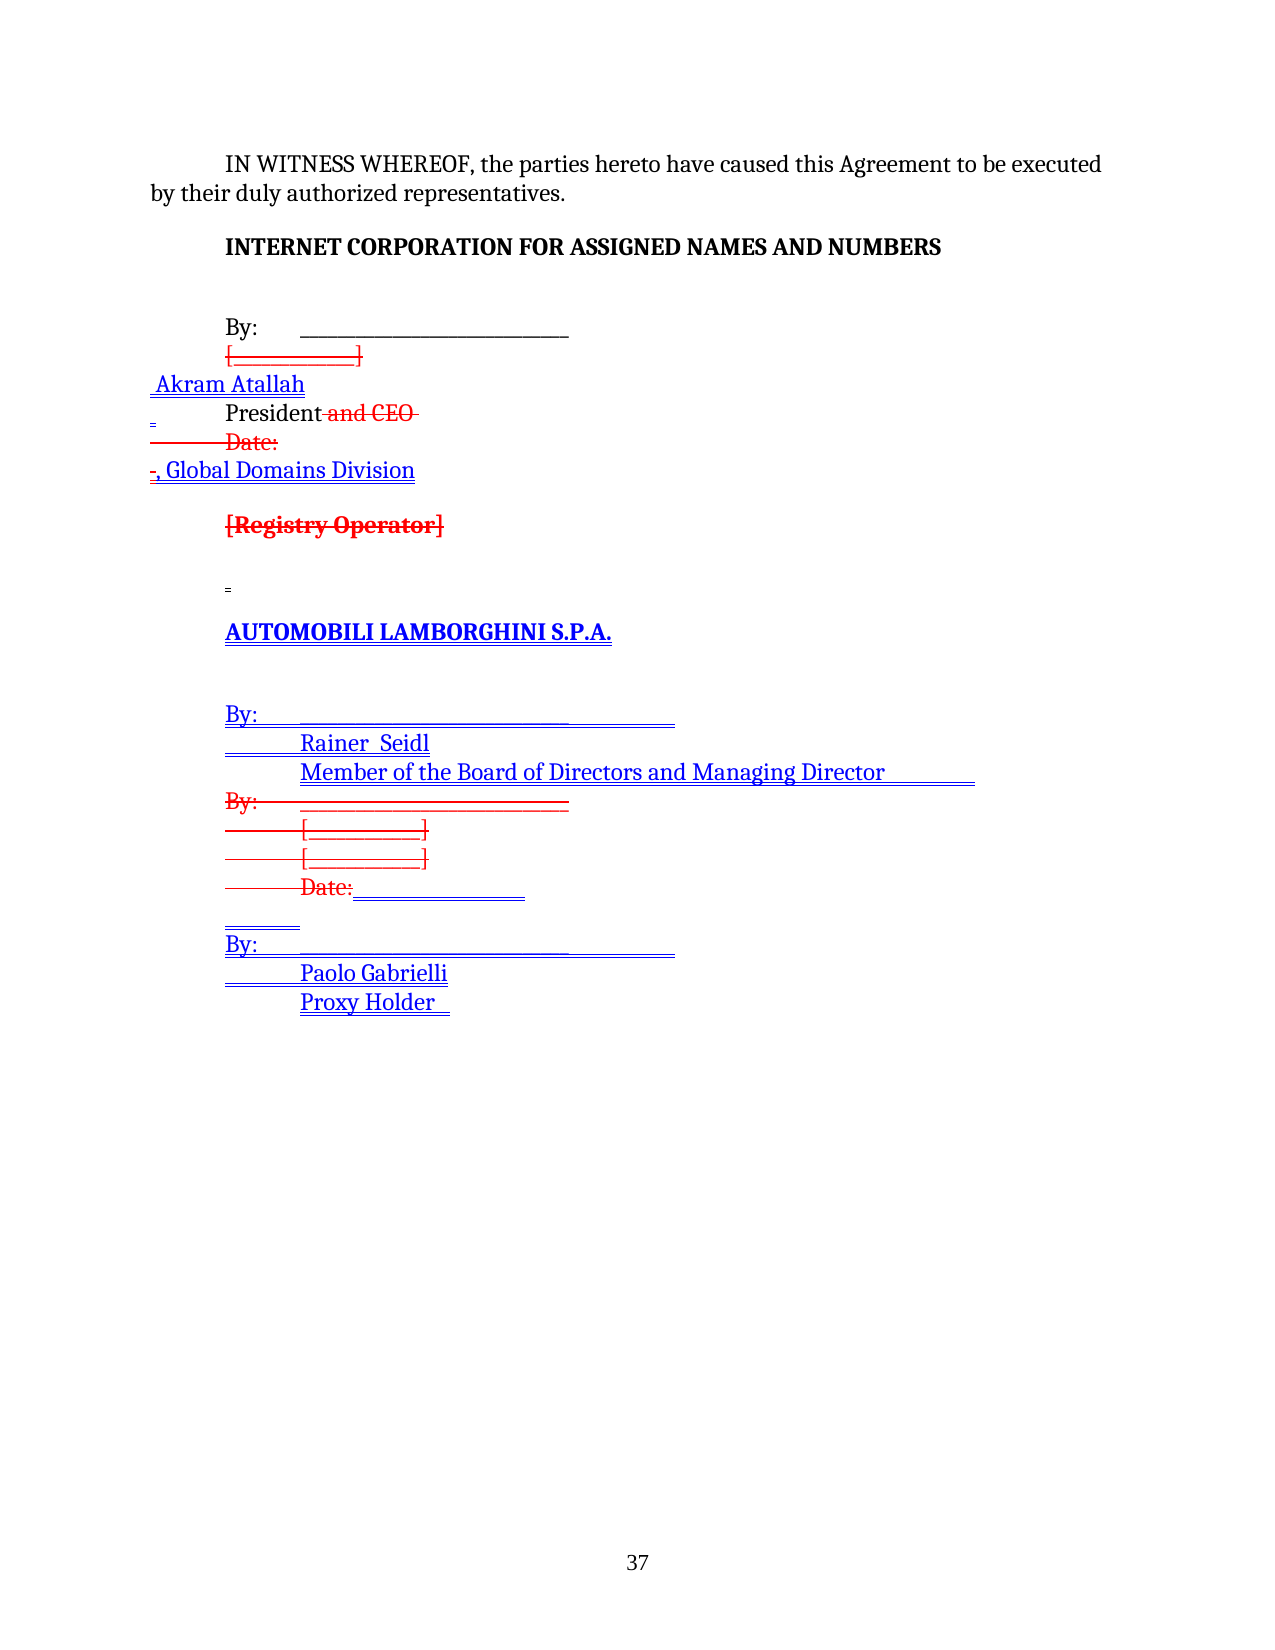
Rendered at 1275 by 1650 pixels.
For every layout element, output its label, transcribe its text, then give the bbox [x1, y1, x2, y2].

text Proxy Holder [225, 988, 1125, 1017]
text By: _____________________________ Rainer Seidl [225, 700, 1125, 758]
text Member of the Board of Directors and Managing Director [225, 758, 1125, 787]
text IN WITNESS WHEREOF, the parties hereto have caused this Agreement to be executed by their duly authorized representatives. [150, 150, 1125, 207]
text INTERNET CORPORATION FOR ASSIGNED NAMES AND NUMBERS [150, 232, 1125, 261]
text AUTOMOBILI LAMBORGHINI S.P.A. [225, 618, 1125, 647]
text By: _____________________________ [_____________] Akram Atallah President and CEO Date: , Global Domains Division [150, 313, 1125, 511]
text By: _____________________________ [____________] [____________] Date: By: _____________________________ Paolo Gabrielli [225, 787, 1125, 988]
text [Registry Operator] [150, 511, 1125, 540]
